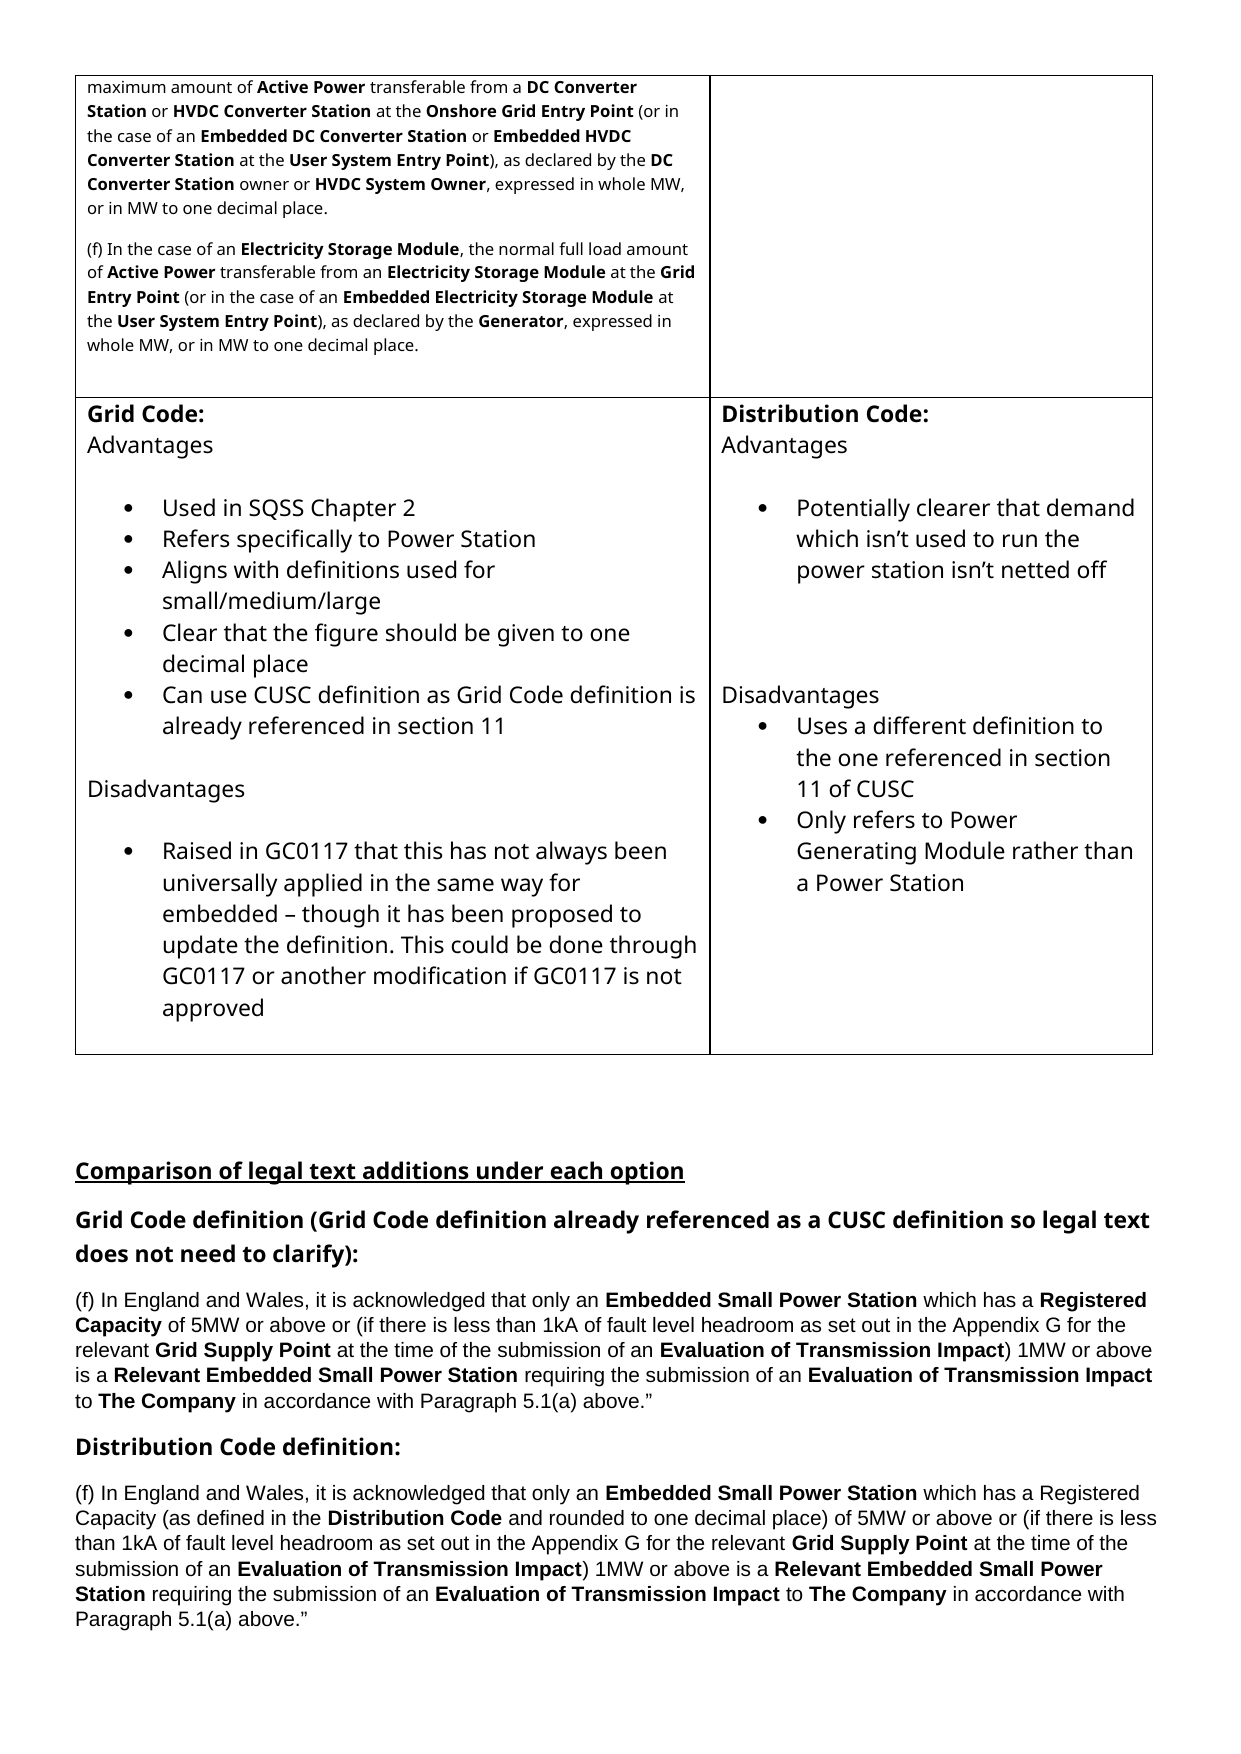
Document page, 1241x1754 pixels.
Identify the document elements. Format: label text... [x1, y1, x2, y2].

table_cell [76, 76, 709, 397]
text (f) In England and Wales, it is acknowledged that only an Embedded Small Power Station which has a Registered Capacity of 5MW or above or (if there is less than 1kA of fault level headroom as set out in the Appendix G for the relevant Grid Supply Point at the time of the submission of an Evaluation of Transmission Impact) 1MW or above is a Relevant Embedded Small Power Station requiring the submission of an Evaluation of Transmission Impact to The Company in accordance with Paragraph 5.1(a) above.” [75, 1287, 1165, 1413]
table_cell Grid Code: Advantages Used in SQSS Chapter 2 Refers specifically to Power Station Aligns with definitions used for small/medium/large Clear that the figure should be given to one decimal place Can use CUSC definition as Grid Code definition is already referenced in section 11 Disadvantages Raised in GC0117 that this has not always been universally applied in the same way for embedded – though it has been proposed to update the definition. This could be done through GC0117 or another modification if GC0117 is not approved [76, 398, 709, 1054]
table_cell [711, 76, 1152, 397]
table_cell Distribution Code: Advantages Potentially clearer that demand which isn’t used to run the power station isn’t netted off Disadvantages Uses a different definition to the one referenced in section 11 of CUSC Only refers to Power Generating Module rather than a Power Station [711, 398, 1152, 1054]
text Comparison of legal text additions under each option [75, 1155, 1165, 1186]
text Distribution Code definition: [75, 1431, 1165, 1462]
text Grid Code definition (Grid Code definition already referenced as a CUSC definition so legal text does not need to clarify): [75, 1204, 1165, 1269]
text (f) In England and Wales, it is acknowledged that only an Embedded Small Power Station which has a Registered Capacity (as defined in the Distribution Code and rounded to one decimal place) of 5MW or above or (if there is less than 1kA of fault level headroom as set out in the Appendix G for the relevant Grid Supply Point at the time of the submission of an Evaluation of Transmission Impact) 1MW or above is a Relevant Embedded Small Power Station requiring the submission of an Evaluation of Transmission Impact to The Company in accordance with Paragraph 5.1(a) above.” [75, 1480, 1165, 1631]
